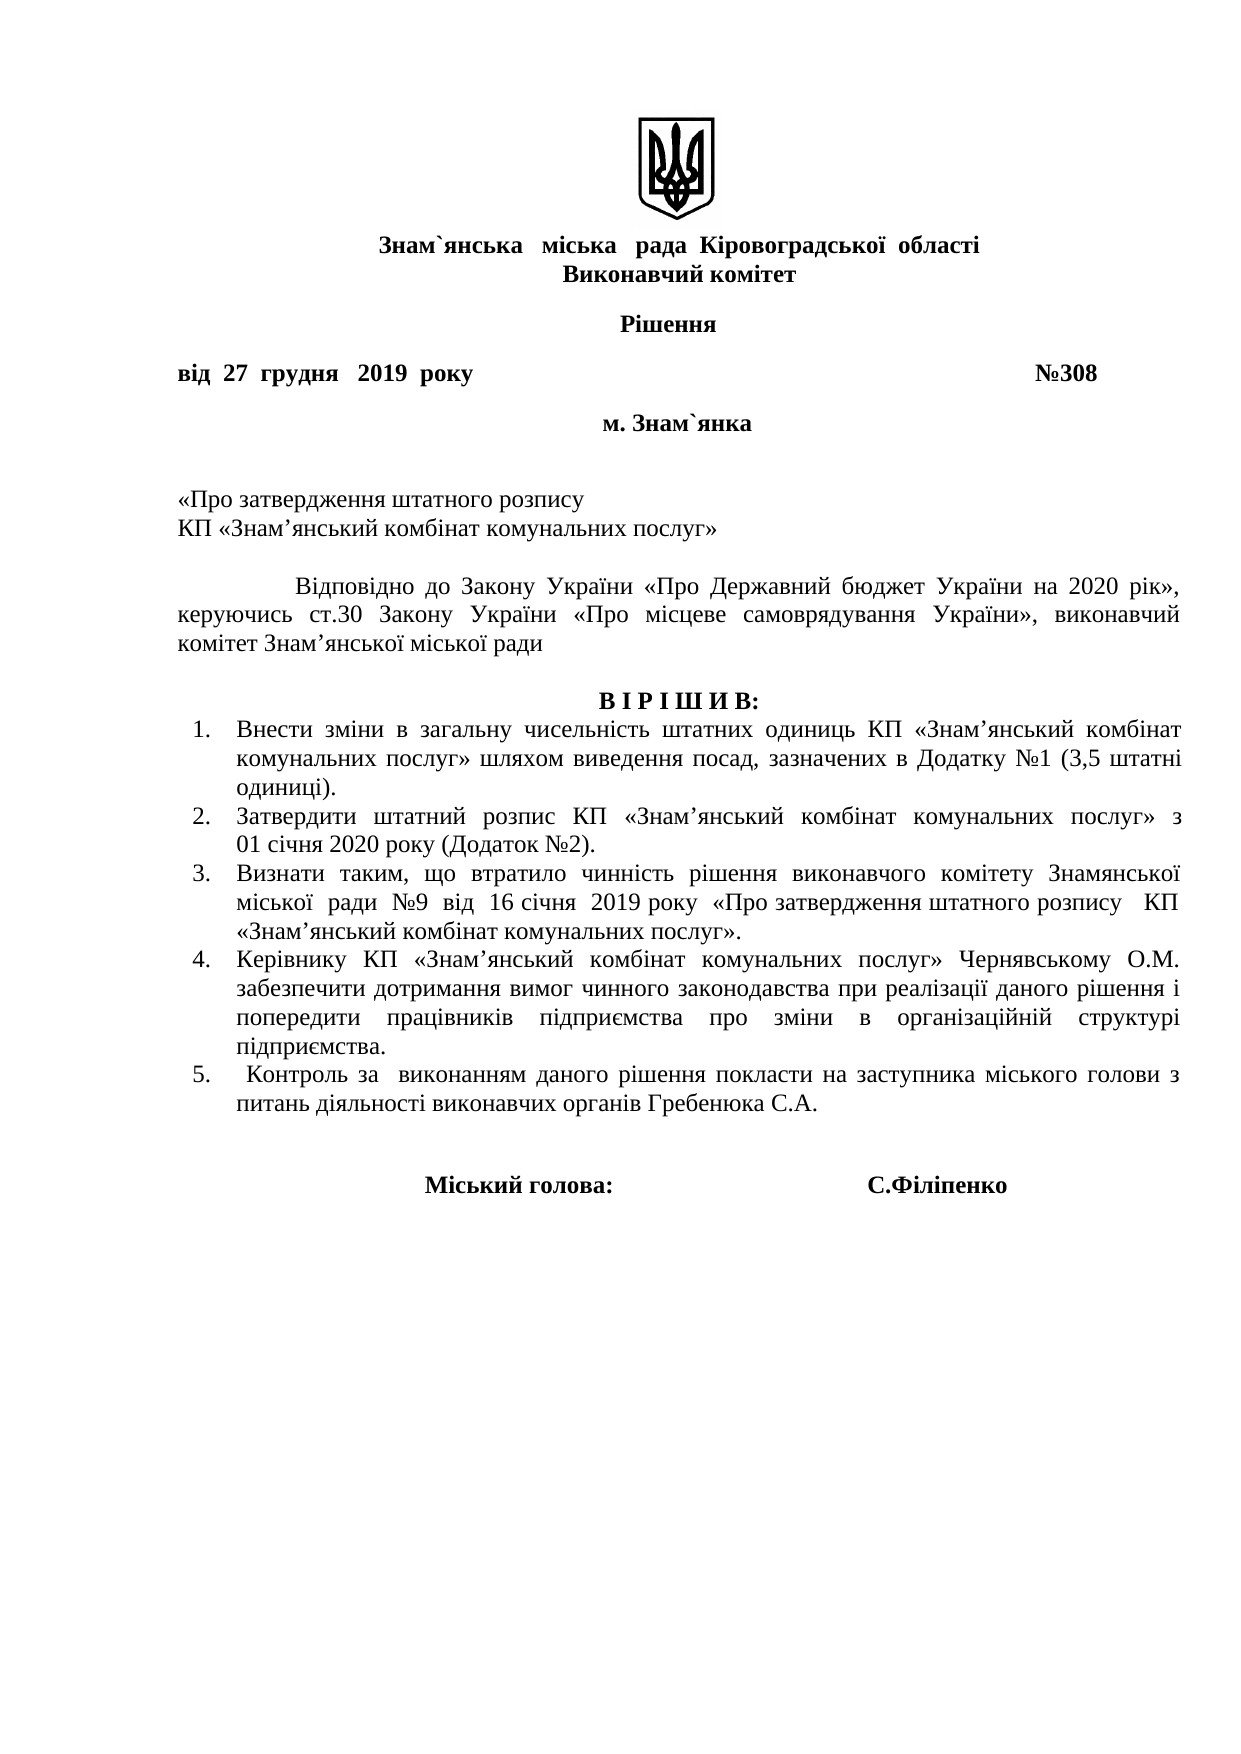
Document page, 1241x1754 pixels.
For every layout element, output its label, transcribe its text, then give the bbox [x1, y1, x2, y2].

list Контроль за виконанням даного рішення покласти на заступника міського голови з питань діяльності виконавчих органів Гребенюка С.А. [192, 1059, 1181, 1117]
picture [630, 110, 724, 231]
list Визнати таким, що втратило чинність рішення виконавчого комітету Знамянської міської ради №9 від 16 січня 2019 року «Про затвердження штатного розпису КП «Знам’янський комбінат комунальних послуг». [192, 858, 1181, 944]
text «Про затвердження штатного розпису [177, 484, 1181, 513]
subtitle Затвердити штатний розпис КП «Знам’янський комбінат комунальних послуг» з 01 січня 2020 року (Додаток №2). [192, 801, 1183, 858]
text Виконавчий комітет [177, 259, 1181, 288]
text Відповідно до Закону України «Про Державний бюджет України на 2020 рік», керуючись ст.30 Закону України «Про місцеве самоврядування України», виконавчий комітет Знам’янської міської ради [177, 571, 1181, 657]
subtitle від 27 грудня 2019 року №308 [177, 358, 1181, 387]
list Керівнику КП «Знам’янський комбінат комунальних послуг» Чернявському О.М. забезпечити дотримання вимог чинного законодавства при реалізації даного рішення і попередити працівників підприємства про зміни в організаційній структурі підприємства. [192, 944, 1181, 1059]
text КП «Знам’янський комбінат комунальних послуг» [177, 513, 1181, 542]
subtitle м. Знам`янка [173, 408, 1181, 437]
text Знам`янська міська рада Кіровоградської області [177, 109, 1181, 259]
text Міський голова: С.Філіпенко [177, 1170, 1181, 1198]
text В І Р І Ш И В: [177, 686, 1181, 714]
subtitle Внести зміни в загальну чисельність штатних одиниць КП «Знам’янський комбінат комунальних послуг» шляхом виведення посад, зазначених в Додатку №1 (3,5 штатні одиниці). [192, 714, 1183, 801]
subtitle Рішення [546, 309, 1181, 337]
